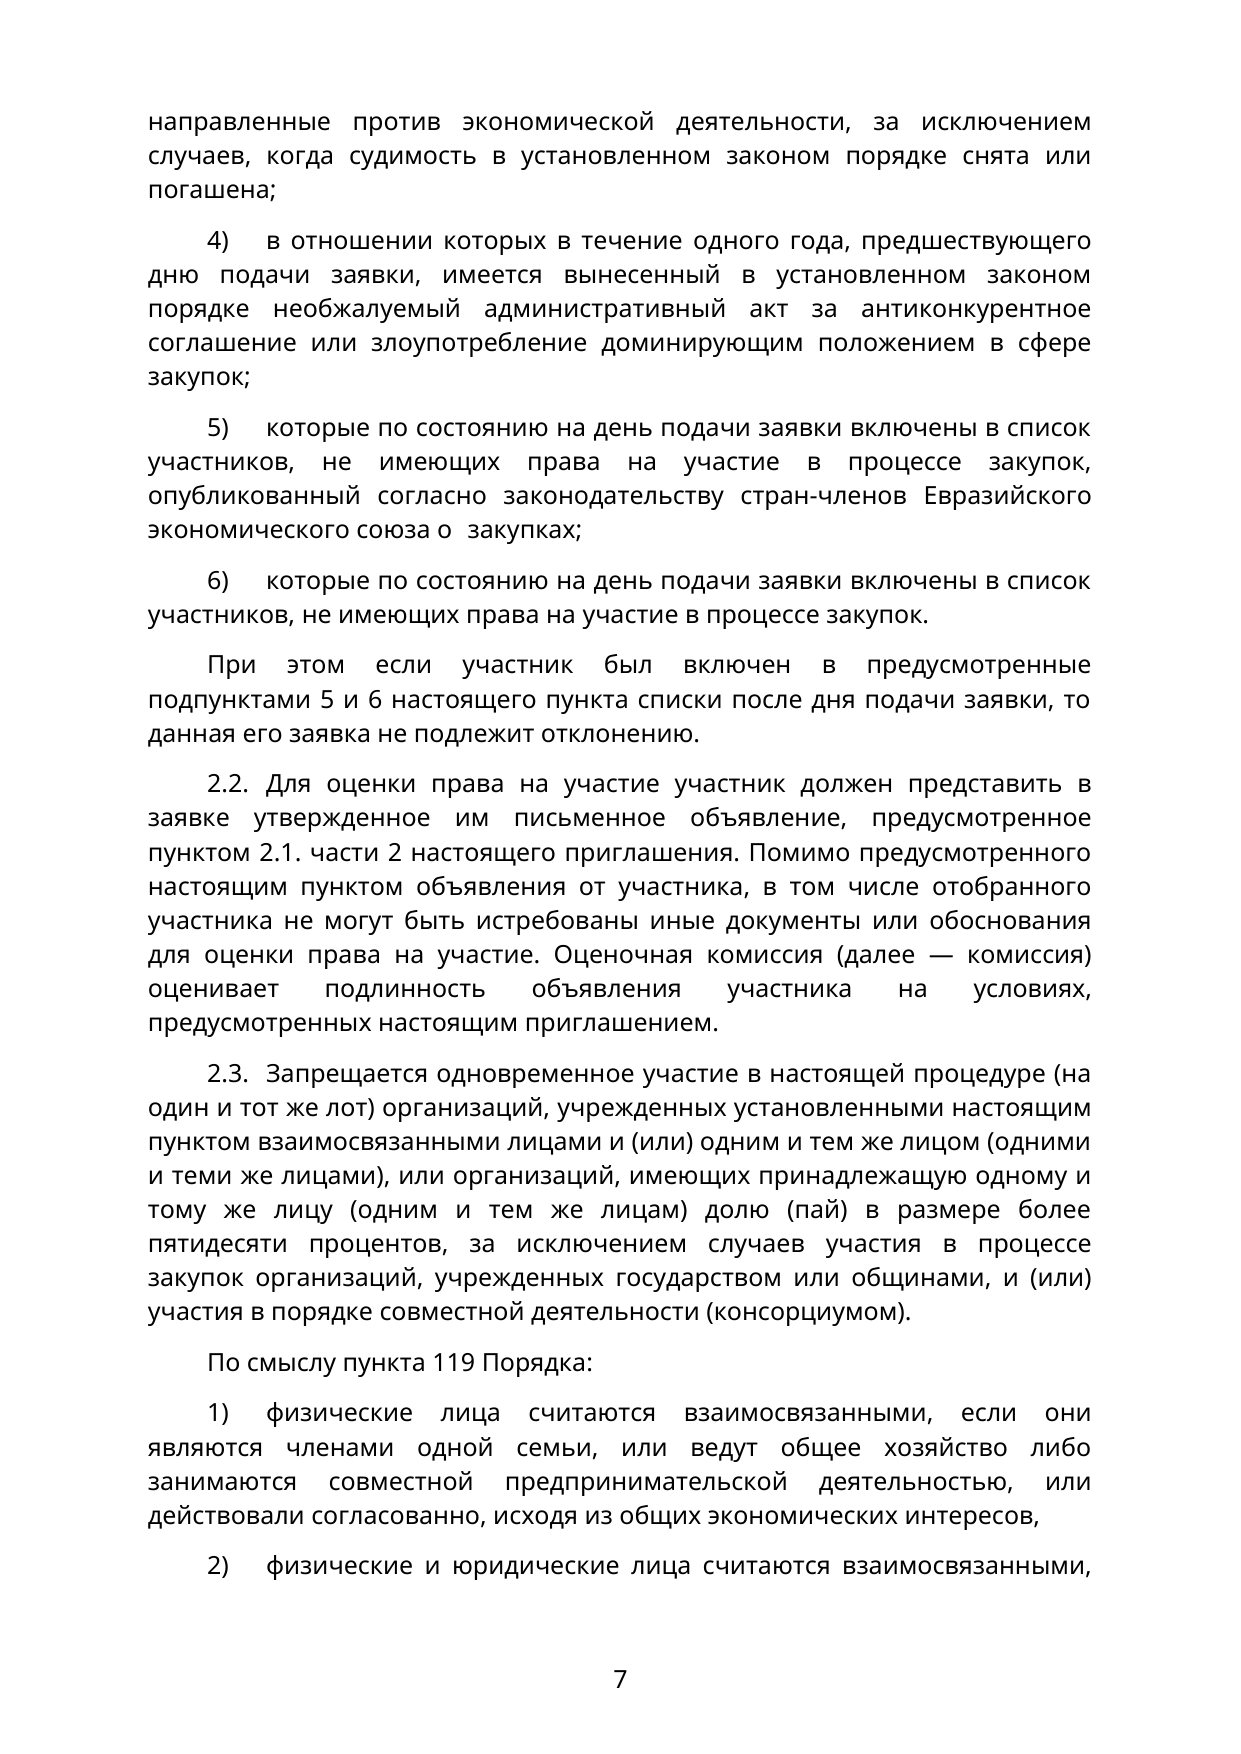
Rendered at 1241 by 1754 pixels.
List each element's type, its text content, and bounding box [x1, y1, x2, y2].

text 6) которые по состоянию на день подачи заявки включены в список участников, не имеющих права на участие в процессе закупок. [148, 562, 1092, 631]
text По смыслу пункта 119 Порядка: [148, 1344, 1092, 1378]
text 5) которые по состоянию на день подачи заявки включены в список участников, не имеющих права на участие в процессе закупок, опубликованный согласно законодательству стран-членов Евразийского экономического союза о закупках; [148, 409, 1092, 546]
text При этом если участник был включен в предусмотренные подпунктами 5 и 6 настоящего пункта списки после дня подачи заявки, то данная его заявка не подлежит отклонению. [148, 647, 1092, 749]
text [148, 103, 1092, 206]
text 4) в отношении которых в течение одного года, предшествующего дню подачи заявки, имеется вынесенный в установленном законом порядке необжалуемый административный акт за антиконкурентное соглашение или злоупотребление доминирующим положением в сфере закупок; [148, 222, 1092, 393]
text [148, 1548, 1092, 1582]
text 2.2. Для оценки права на участие участник должен представить в заявке утвержденное им письменное объявление, предусмотренное пунктом 2.1. части 2 настоящего приглашения. Помимо предусмотренного настоящим пунктом объявления от участника, в том числе отобранного участника не могут быть истребованы иные документы или обоснования для оценки права на участие. Оценочная комиссия (далее — комиссия) оценивает подлинность объявления участника на условиях, предусмотренных настоящим приглашением. [148, 766, 1092, 1038]
text 2.3. Запрещается одновременное участие в настоящей процедуре (на один и тот же лот) организаций, учрежденных установленными настоящим пунктом взаимосвязанными лицами и (или) одним и тем же лицом (одними и теми же лицами), или организаций, имеющих принадлежащую одному и тому же лицу (одним и тем же лицам) долю (пай) в размере более пятидесяти процентов, за исключением случаев участия в процессе закупок организаций, учрежденных государством или общинами, и (или) участия в порядке совместной деятельности (консорциумом). [148, 1055, 1092, 1328]
text 1) физические лица считаются взаимосвязанными, если они являются членами одной семьи, или ведут общее хозяйство либо занимаются совместной предпринимательской деятельностью, или действовали согласованно, исходя из общих экономических интересов, [148, 1395, 1092, 1531]
